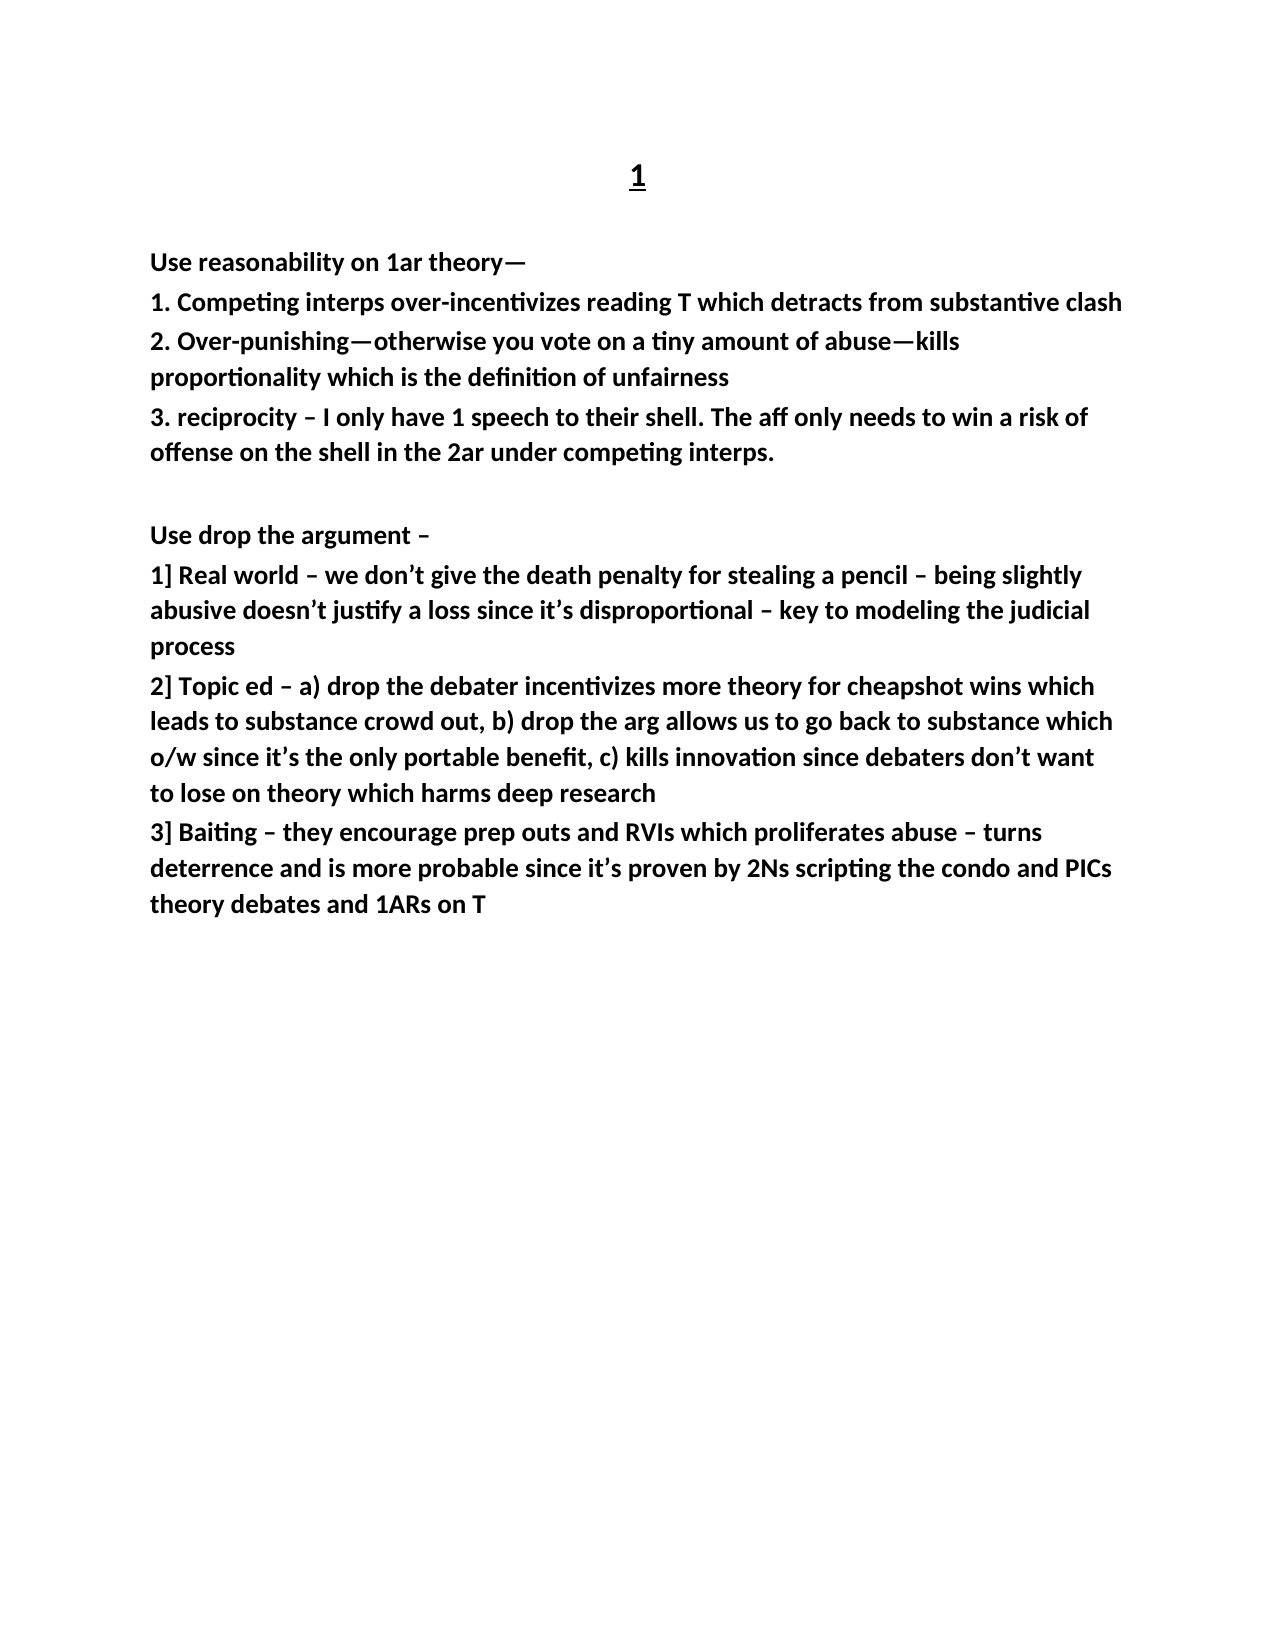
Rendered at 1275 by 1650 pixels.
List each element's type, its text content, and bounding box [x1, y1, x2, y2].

subtitle 1. Competing interps over-incentivizes reading T which detracts from substantive clash [150, 285, 1125, 318]
subtitle 1 [150, 154, 1125, 195]
subtitle Use drop the argument – [150, 518, 1125, 551]
subtitle Use reasonability on 1ar theory— [150, 245, 1125, 278]
subtitle 2. Over-punishing—otherwise you vote on a tiny amount of abuse—kills proportionality which is the definition of unfairness [150, 324, 1125, 393]
subtitle 3. reciprocity – I only have 1 speech to their shell. The aff only needs to win a risk of offense on the shell in the 2ar under competing interps. [150, 400, 1125, 469]
subtitle 2] Topic ed – a) drop the debater incentivizes more theory for cheapshot wins which leads to substance crowd out, b) drop the arg allows us to go back to substance which o/w since it’s the only portable benefit, c) kills innovation since debaters don’t want to lose on theory which harms deep research [150, 669, 1125, 809]
subtitle 3] Baiting – they encourage prep outs and RVIs which proliferates abuse – turns deterrence and is more probable since it’s proven by 2Ns scripting the condo and PICs theory debates and 1ARs on T [150, 816, 1125, 920]
subtitle 1] Real world – we don’t give the death penalty for stealing a pencil – being slightly abusive doesn’t justify a loss since it’s disproportional – key to modeling the judicial process [150, 558, 1125, 662]
